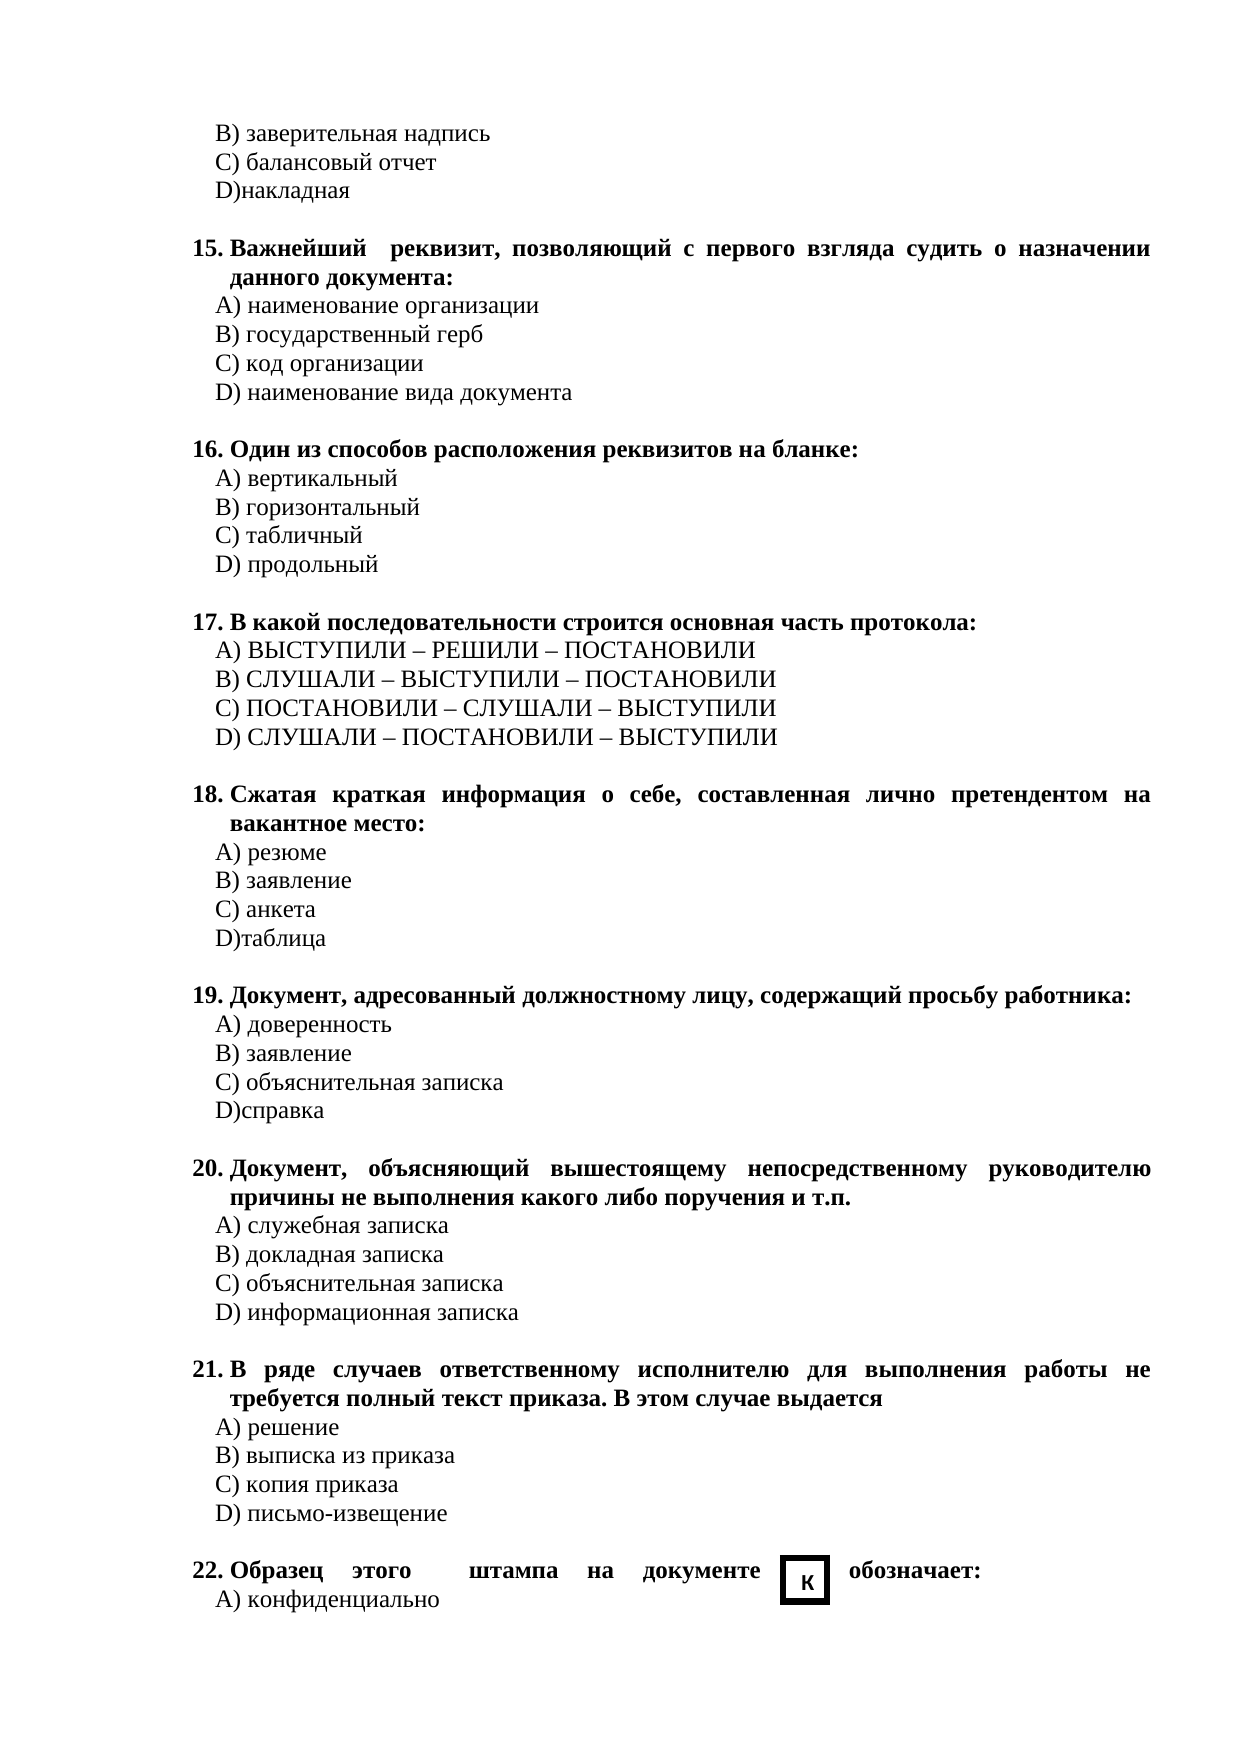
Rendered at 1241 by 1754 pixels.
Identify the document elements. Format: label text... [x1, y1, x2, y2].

text В) выписка из приказа [215, 1441, 1152, 1469]
text В) заявление [215, 1038, 1152, 1067]
text С) код организации [215, 348, 1152, 377]
text С) анкета [215, 894, 1152, 923]
text В) государственный герб [215, 319, 1152, 348]
list Сжатая краткая информация о себе, составленная лично претендентом на вакантное место: [192, 779, 1152, 837]
text А) конфиденциально [215, 1584, 1152, 1613]
text D) продольный [215, 549, 1152, 578]
list Документ, адресованный должностному лицу, содержащий просьбу работника: [192, 981, 1152, 1009]
text А) решение [215, 1412, 1152, 1441]
list В ряде случаев ответственному исполнителю для выполнения работы не требуется полный текст приказа. В этом случае выдается [192, 1354, 1152, 1412]
list Образец этого штампа на документе обозначает: [830, 1556, 1152, 1584]
text А) вертикальный [215, 463, 1152, 492]
text D) наименование вида документа [215, 377, 1152, 406]
text С) табличный [215, 521, 1152, 549]
list Важнейший реквизит, позволяющий с первого взгляда судить о назначении данного документа: [192, 233, 1152, 291]
text D)справка [215, 1096, 1152, 1124]
text С) ПОСТАНОВИЛИ – СЛУШАЛИ – ВЫСТУПИЛИ [215, 693, 1152, 722]
text С) балансовый отчет [215, 147, 1152, 176]
text D) письмо-извещение [215, 1498, 1152, 1527]
text В) СЛУШАЛИ – ВЫСТУПИЛИ – ПОСТАНОВИЛИ [215, 664, 1152, 693]
text А) наименование организации [215, 291, 1152, 319]
list Один из способов расположения реквизитов на бланке: [192, 434, 1152, 463]
text А) доверенность [215, 1009, 1152, 1038]
text А) резюме [215, 837, 1152, 866]
list В какой последовательности строится основная часть протокола: [192, 607, 1152, 636]
list Образец этого штампа на документе обозначает: [192, 1556, 780, 1584]
text С) объяснительная записка [215, 1067, 1152, 1096]
text С) копия приказа [215, 1469, 1152, 1498]
text D)накладная [215, 176, 1152, 204]
text D) информационная записка [215, 1297, 1152, 1326]
text В) заверительная надпись [215, 118, 1152, 147]
text D) СЛУШАЛИ – ПОСТАНОВИЛИ – ВЫСТУПИЛИ [215, 722, 1152, 751]
text А) ВЫСТУПИЛИ – РЕШИЛИ – ПОСТАНОВИЛИ [215, 636, 1152, 664]
text В) докладная записка [215, 1239, 1152, 1268]
text А) служебная записка [215, 1211, 1152, 1239]
text С) объяснительная записка [215, 1268, 1152, 1297]
list Документ, объясняющий вышестоящему непосредственному руководителю причины не выполнения какого либо поручения и т.п. [192, 1153, 1152, 1211]
text D)таблица [215, 923, 1152, 952]
text В) заявление [215, 866, 1152, 894]
text В) горизонтальный [215, 492, 1152, 521]
